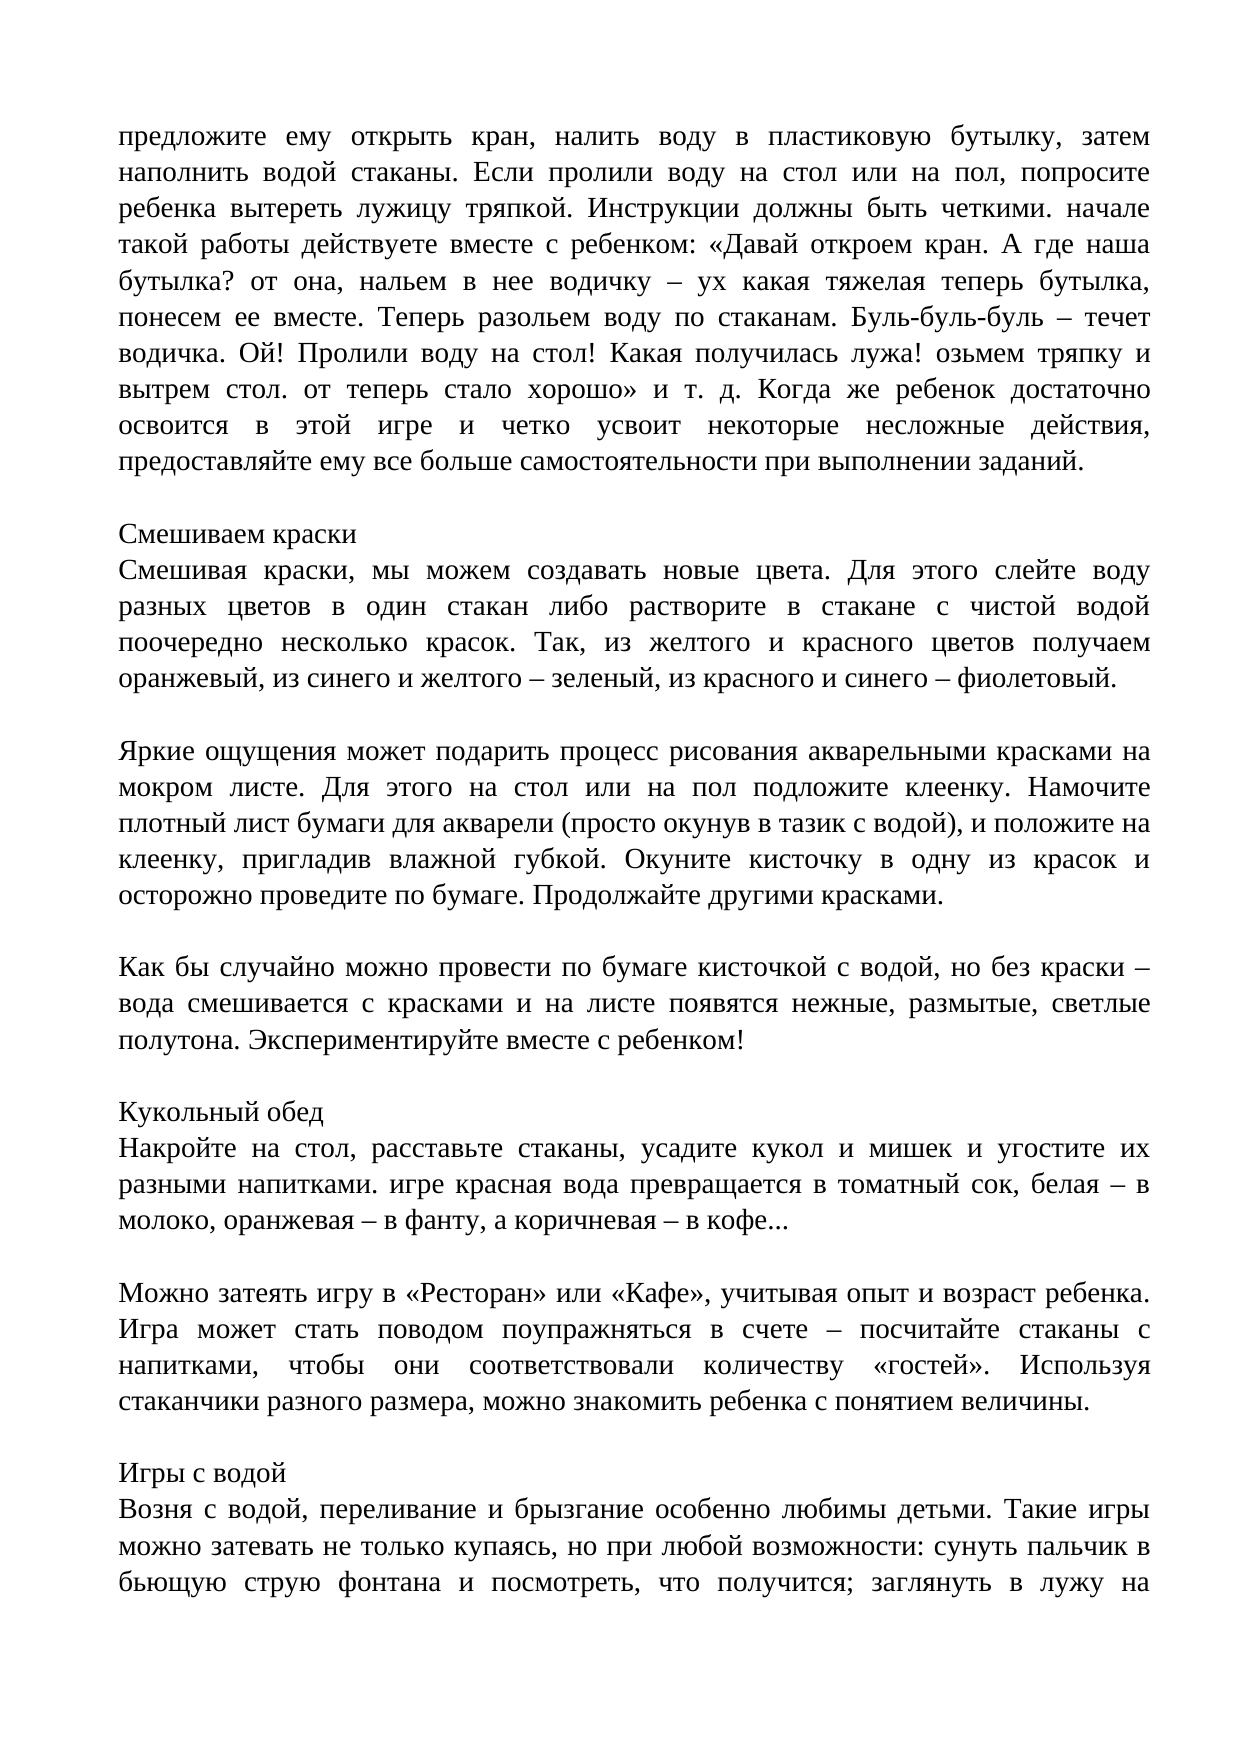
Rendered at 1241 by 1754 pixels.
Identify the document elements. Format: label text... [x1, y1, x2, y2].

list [118, 118, 1152, 477]
list Яркие ощущения может подарить процесс рисования акварельными красками на мокром листе. Для этого на стол или на пол подложите клеенку. Намочите плотный лист бумаги для акварели (просто окунув в тазик с водой), и положите на клеенку, пригладив влажной губкой. Окуните кисточку в одну из красок и осторожно проведите по бумаге. Продолжайте другими красками. [118, 733, 1152, 911]
list Можно затеять игру в «Ресторан» или «Кафе», учитывая опыт и возраст ребенка. Игра может стать поводом поупражняться в счете – посчитайте стаканы с напитками, чтобы они соответствовали количеству «гостей». Используя стаканчики разного размера, можно знакомить ребенка с понятием величины. [118, 1275, 1152, 1417]
list Смешивая краски, мы можем создавать новые цвета. Для этого слейте воду разных цветов в один стакан либо растворите в стакане с чистой водой поочередно несколько красок. Так, из желтого и красного цветов получаем оранжевый, из синего и желтого – зеленый, из красного и синего – фиолетовый. [118, 552, 1152, 694]
list Как бы случайно можно провести по бумаге кисточкой с водой, но без краски – вода смешивается с красками и на листе появятся нежные, размытые, светлые полутона. Экспериментируйте вместе с ребенком! [118, 949, 1152, 1055]
list Игры с водой [118, 1456, 1152, 1489]
list Кукольный обед [118, 1094, 1152, 1128]
list Смешиваем краски [118, 516, 1152, 549]
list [118, 1492, 1152, 1597]
list Накройте на стол, расставьте стаканы, усадите кукол и мишек и угостите их разными напитками. игре красная вода превращается в томатный сок, белая – в молоко, оранжевая – в фанту, а коричневая – в кофе... [118, 1130, 1152, 1236]
